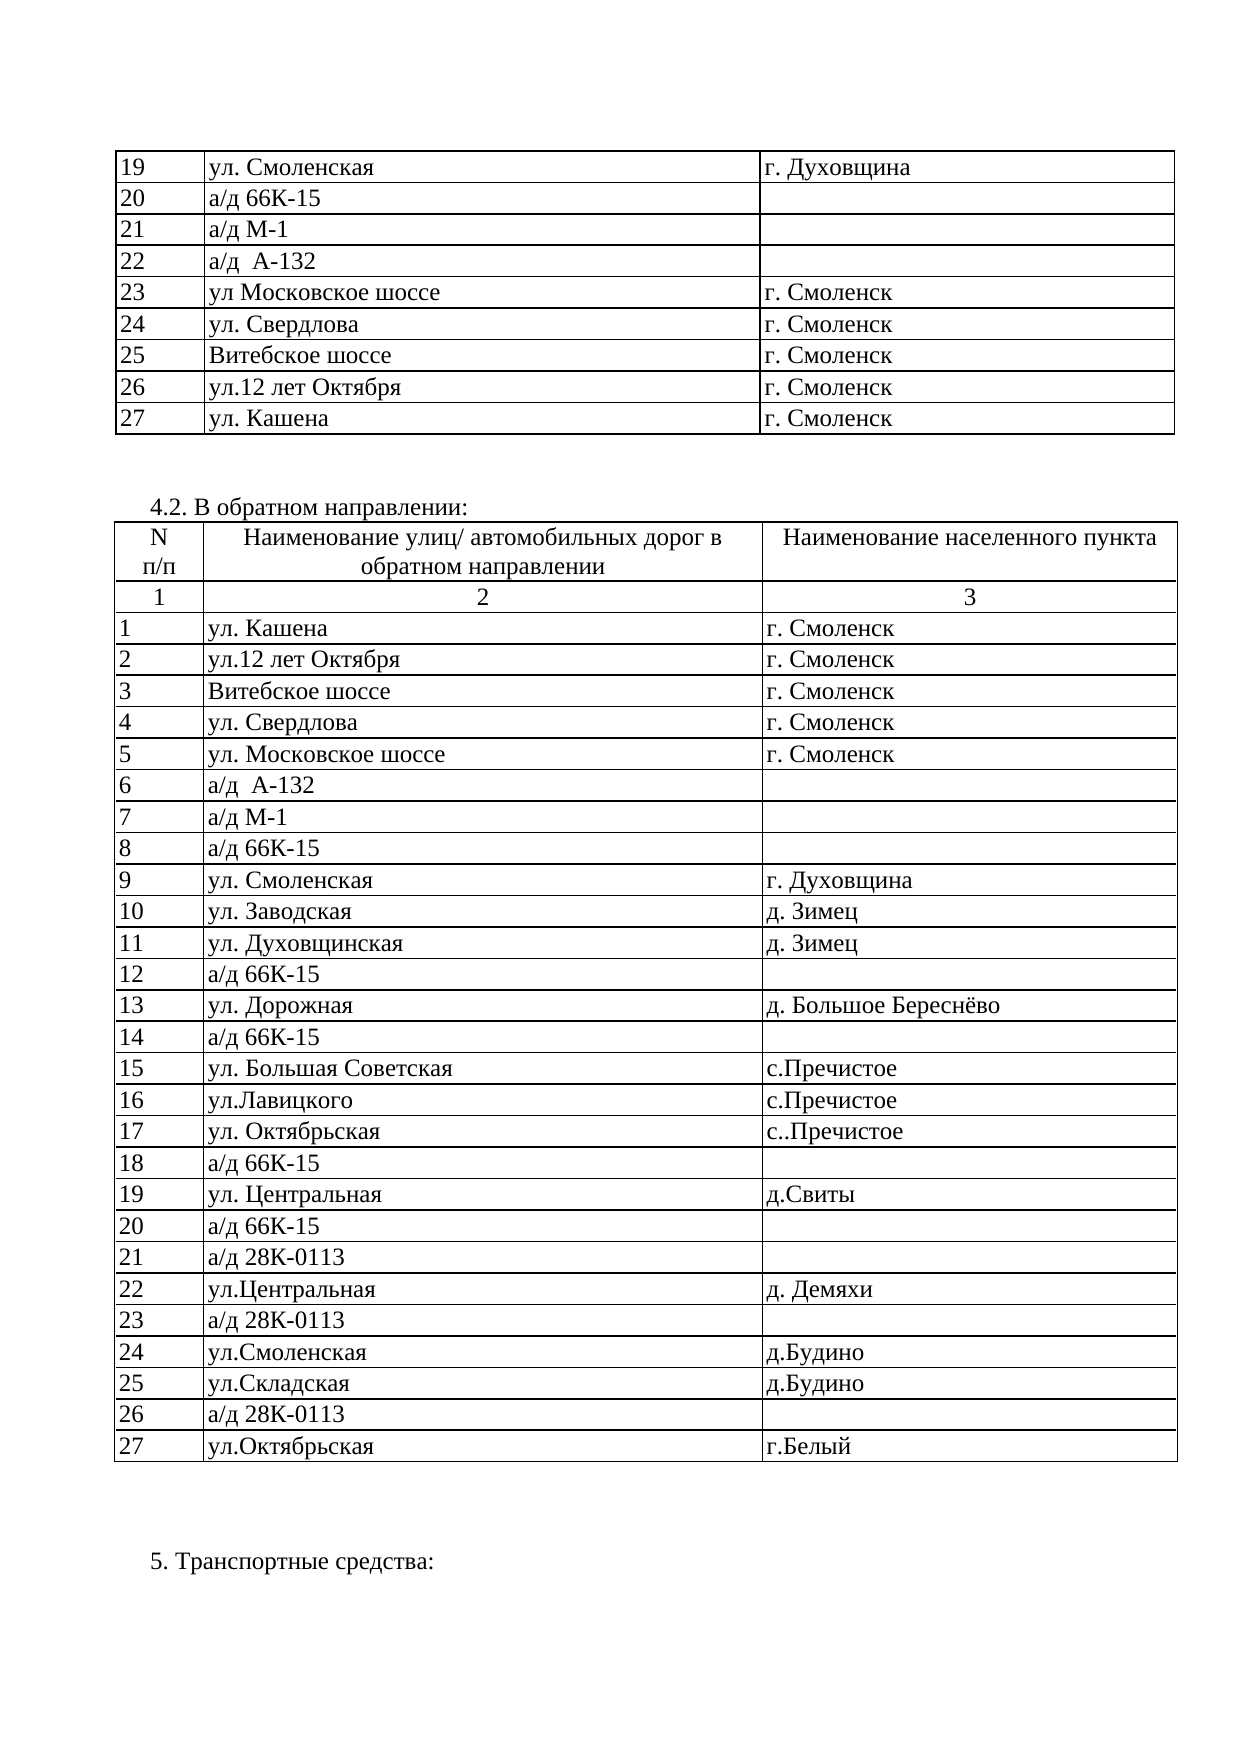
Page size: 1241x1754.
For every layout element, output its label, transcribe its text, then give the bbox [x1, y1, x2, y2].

table_cell г. Духовщина [761, 152, 1174, 181]
table_cell 9 [115, 864, 203, 894]
table_cell 24 [117, 309, 204, 339]
table_cell 27 [117, 403, 204, 433]
table_cell с.Пречистое [763, 1052, 1177, 1083]
table_cell г. Смоленск [761, 372, 1174, 402]
table_cell [763, 769, 1177, 800]
table_cell [763, 1020, 1177, 1052]
table_cell 13 [115, 990, 203, 1020]
table_cell ул.Смоленская [204, 1337, 762, 1366]
table_cell д. Большое Береснёво [763, 989, 1177, 1020]
table_cell ул.Октябрьская [204, 1431, 762, 1461]
table_cell д.Будино [763, 1335, 1177, 1366]
table_cell ул. Смоленская [204, 865, 762, 894]
table_cell 2 [204, 582, 762, 611]
table_cell г.Белый [763, 1429, 1177, 1461]
table_cell 22 [117, 246, 204, 276]
table_cell а/д 66К-15 [204, 833, 762, 863]
table_cell 11 [115, 927, 203, 957]
table_cell ул Московское шоссе [205, 277, 759, 307]
table_cell 4 [115, 707, 203, 737]
table_cell 6 [115, 770, 203, 800]
table_cell а/д 66К-15 [204, 1022, 762, 1052]
table_cell г. Смоленск [761, 309, 1174, 339]
table_cell 20 [117, 183, 204, 213]
table_cell [763, 1209, 1177, 1241]
table_cell д. Демяхи [763, 1272, 1177, 1303]
table_cell 7 [115, 801, 203, 832]
table_cell а/д М-1 [205, 215, 759, 244]
table_cell а/д М-1 [204, 802, 762, 832]
table_cell 14 [115, 1021, 203, 1052]
table_cell ул. Смоленская [205, 152, 759, 181]
table_cell [761, 183, 1174, 213]
table_cell Витебское шоссе [205, 340, 759, 370]
table_cell 26 [115, 1399, 203, 1429]
table_cell ул. Московское шоссе [204, 739, 762, 769]
table_cell ул. Кашена [204, 613, 762, 643]
table_cell д.Будино [763, 1366, 1177, 1398]
table_cell а/д 66К-15 [204, 959, 762, 989]
table_cell 19 [115, 1179, 203, 1209]
table_cell г. Духовщина [763, 863, 1177, 894]
table_cell 16 [115, 1084, 203, 1115]
table_cell 3 [115, 675, 203, 706]
table_cell 10 [115, 896, 203, 926]
table_cell г. Смоленск [763, 643, 1177, 674]
table_cell ул.Складская [204, 1368, 762, 1398]
table_cell [763, 1241, 1177, 1272]
table_cell 27 [115, 1430, 203, 1461]
table_cell 24 [115, 1336, 203, 1366]
table_cell 20 [115, 1210, 203, 1241]
table_cell с.Пречистое [763, 1083, 1177, 1115]
table_cell [763, 1146, 1177, 1178]
table_cell ул. Свердлова [205, 309, 759, 339]
table_cell г. Смоленск [761, 340, 1174, 370]
table_cell ул. Октябрьская [204, 1116, 762, 1146]
table_cell а/д 66К-15 [205, 183, 759, 213]
table_cell 23 [115, 1305, 203, 1335]
table_cell 8 [115, 833, 203, 863]
table_cell д. Зимец [763, 895, 1177, 926]
table_cell [763, 832, 1177, 863]
table_cell г. Смоленск [763, 706, 1177, 737]
table_cell 25 [115, 1368, 203, 1398]
table_cell а/д 66К-15 [204, 1148, 762, 1178]
table_cell 21 [115, 1242, 203, 1272]
table_cell д.Свиты [763, 1178, 1177, 1209]
table_cell г. Смоленск [761, 403, 1174, 433]
table_cell ул.12 лет Октября [205, 372, 759, 402]
table_cell [761, 246, 1174, 276]
table_header Наименование населенного пункта [763, 523, 1177, 580]
table_cell г. Смоленск [763, 737, 1177, 769]
table_cell а/д 28К-0113 [204, 1242, 762, 1272]
table_cell 1 [115, 581, 203, 611]
table_cell ул. Центральная [204, 1179, 762, 1209]
table_cell ул. Кашена [205, 403, 759, 433]
table_cell 12 [115, 959, 203, 989]
table_cell а/д А-132 [205, 246, 759, 276]
table_cell ул. Духовщинская [204, 928, 762, 957]
table_cell 2 [115, 644, 203, 674]
table_header Наименование улиц/ автомобильных дорог в обратном направлении [204, 523, 762, 580]
table_cell 17 [115, 1116, 203, 1146]
table_header N п/п [115, 523, 203, 580]
table_cell 23 [117, 277, 204, 307]
table_cell а/д А-132 [204, 770, 762, 800]
table_cell ул.Лавицкого [204, 1085, 762, 1115]
table_cell г. Смоленск [763, 611, 1177, 643]
table_cell 19 [117, 152, 204, 181]
table_cell 5 [115, 738, 203, 769]
table_cell 21 [117, 215, 204, 244]
table_cell а/д 66К-15 [204, 1211, 762, 1241]
table_cell 25 [117, 340, 204, 370]
table_cell 1 [115, 613, 203, 643]
table_cell [763, 1398, 1177, 1429]
table_cell д. Зимец [763, 926, 1177, 957]
table_cell г. Смоленск [761, 277, 1174, 307]
table_cell а/д 28К-0113 [204, 1400, 762, 1429]
table_cell с..Пречистое [763, 1115, 1177, 1146]
table_cell г. Смоленск [763, 674, 1177, 706]
table_cell ул.Центральная [204, 1274, 762, 1303]
table_cell 22 [115, 1273, 203, 1303]
table_cell Витебское шоссе [204, 676, 762, 706]
table_cell ул. Заводская [204, 896, 762, 926]
table_cell ул.12 лет Октября [204, 645, 762, 674]
table_cell 3 [763, 580, 1177, 611]
table_cell [761, 215, 1174, 244]
text 4.2. В обратном направлении: [150, 492, 1090, 521]
table_cell 15 [115, 1053, 203, 1083]
table_cell ул. Большая Советская [204, 1053, 762, 1083]
table_cell 18 [115, 1147, 203, 1178]
table_cell 26 [117, 372, 204, 402]
table_cell [763, 958, 1177, 989]
table_cell [763, 800, 1177, 832]
table_cell ул. Дорожная [204, 991, 762, 1020]
text 5. Транспортные средства: [150, 1546, 1090, 1575]
table_cell а/д 28К-0113 [204, 1305, 762, 1335]
table_cell [763, 1304, 1177, 1335]
table_cell ул. Свердлова [204, 707, 762, 737]
